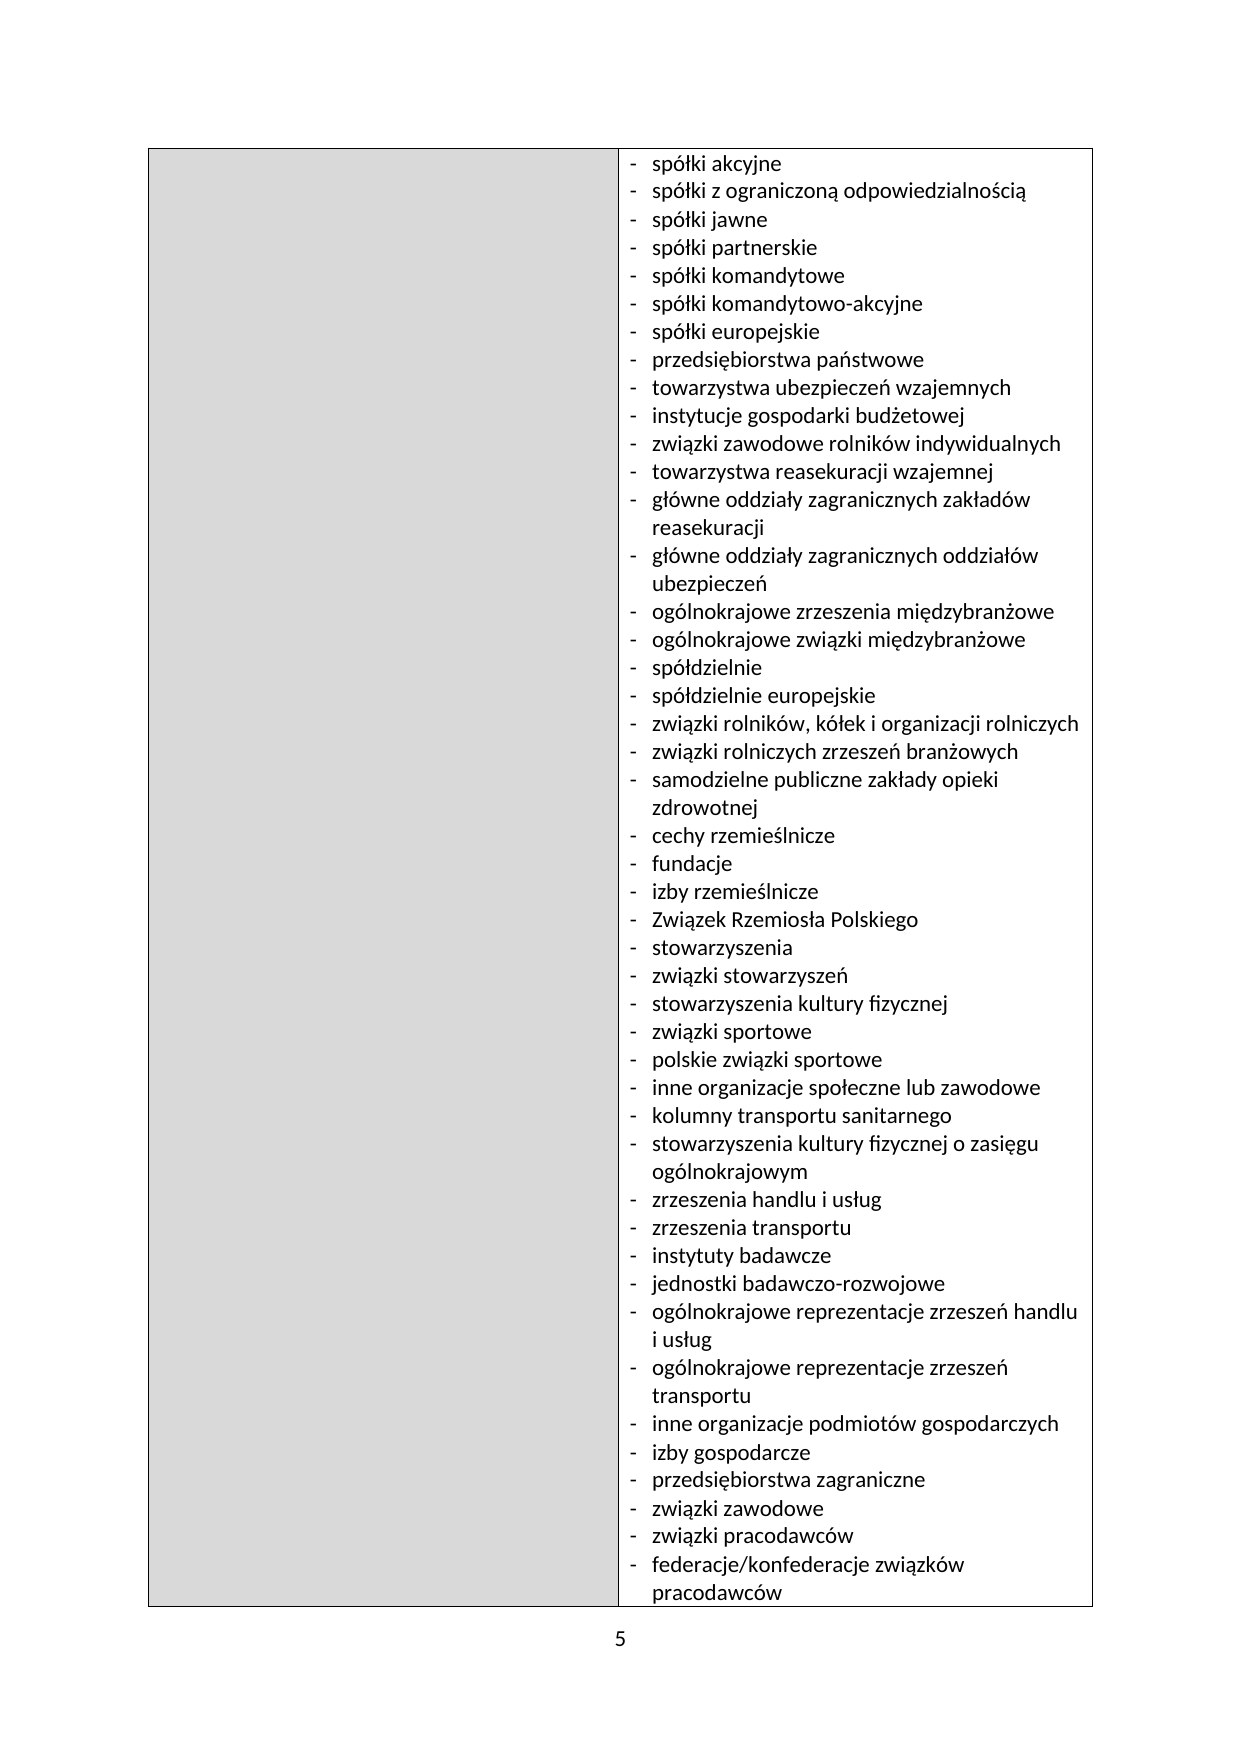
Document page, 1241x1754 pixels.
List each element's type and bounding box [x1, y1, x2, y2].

table_cell [149, 149, 618, 1606]
table_cell [619, 149, 1092, 1606]
